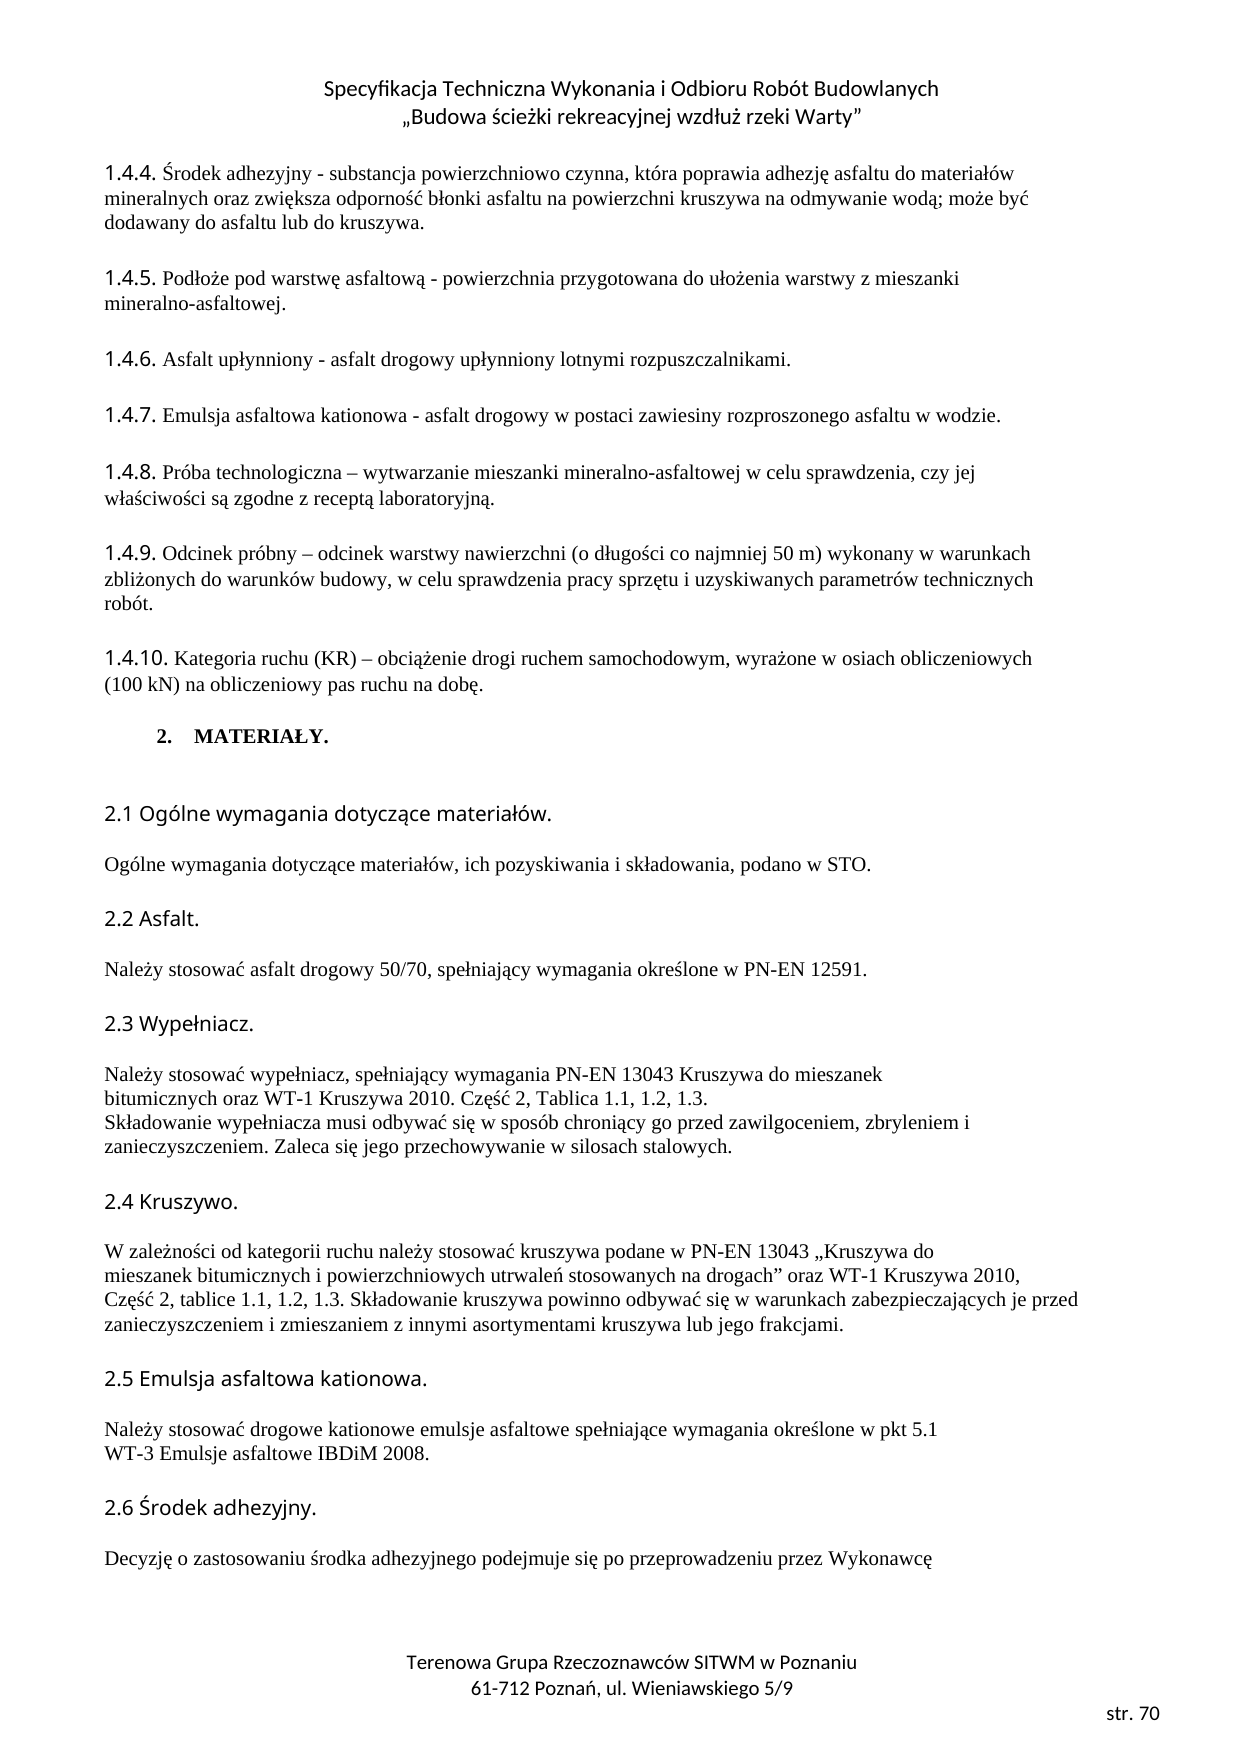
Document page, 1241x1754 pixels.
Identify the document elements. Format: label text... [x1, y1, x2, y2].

text dodawany do asfaltu lub do kruszywa. [104, 210, 1160, 234]
text bitumicznych oraz WT-1 Kruszywa 2010. Część 2, Tablica 1.1, 1.2, 1.3. [104, 1086, 1160, 1110]
text Decyzję o zastosowaniu środka adhezyjnego podejmuje się po przeprowadzeniu przez Wykonawcę [104, 1546, 1160, 1569]
text Część 2, tablice 1.1, 1.2, 1.3. Składowanie kruszywa powinno odbywać się w warunkach zabezpieczających je przed zanieczyszczeniem i zmieszaniem z innymi asortymentami kruszywa lub jego frakcjami. [104, 1287, 1160, 1336]
text mineralno-asfaltowej. [104, 291, 1160, 315]
text 1.4.10. Kategoria ruchu (KR) – obciążenie drogi ruchem samochodowym, wyrażone w osiach obliczeniowych [104, 643, 1160, 672]
text 1.4.6. Asfalt upłynniony - asfalt drogowy upłynniony lotnymi rozpuszczalnikami. [104, 344, 1160, 372]
text (100 kN) na obliczeniowy pas ruchu na dobę. [104, 672, 1160, 696]
list MATERIAŁY. [156, 723, 1160, 748]
text 1.4.5. Podłoże pod warstwę asfaltową - powierzchnia przygotowana do ułożenia warstwy z mieszanki [104, 263, 1160, 291]
text Składowanie wypełniacza musi odbywać się w sposób chroniący go przed zawilgoceniem, zbryleniem i [104, 1110, 1160, 1134]
text Należy stosować drogowe kationowe emulsje asfaltowe spełniające wymagania określone w pkt 5.1 [104, 1416, 1160, 1441]
text 2.4 Kruszywo. [104, 1187, 1160, 1215]
text W zależności od kategorii ruchu należy stosować kruszywa podane w PN-EN 13043 „Kruszywa do [104, 1239, 1160, 1263]
text Ogólne wymagania dotyczące materiałów, ich pozyskiwania i składowania, podano w STO. [104, 852, 1160, 876]
text Należy stosować wypełniacz, spełniający wymagania PN-EN 13043 Kruszywa do mieszanek [104, 1062, 1160, 1086]
text właściwości są zgodne z receptą laboratoryjną. [104, 486, 1160, 510]
text 2.1 Ogólne wymagania dotyczące materiałów. [104, 799, 1160, 828]
text 2.6 Środek adhezyjny. [104, 1493, 1160, 1521]
text WT-3 Emulsje asfaltowe IBDiM 2008. [104, 1441, 1160, 1464]
text 1.4.8. Próba technologiczna – wytwarzanie mieszanki mineralno-asfaltowej w celu sprawdzenia, czy jej [104, 457, 1160, 486]
text 1.4.4. Środek adhezyjny - substancja powierzchniowo czynna, która poprawia adhezję asfaltu do materiałów [104, 158, 1160, 186]
text zbliżonych do warunków budowy, w celu sprawdzenia pracy sprzętu i uzyskiwanych parametrów technicznych [104, 567, 1160, 591]
text 2.3 Wypełniacz. [104, 1009, 1160, 1038]
text 1.4.9. Odcinek próbny – odcinek warstwy nawierzchni (o długości co najmniej 50 m) wykonany w warunkach [104, 538, 1160, 567]
text 2.2 Asfalt. [104, 904, 1160, 933]
text mieszanek bitumicznych i powierzchniowych utrwaleń stosowanych na drogach” oraz WT-1 Kruszywa 2010, [104, 1263, 1160, 1287]
text zanieczyszczeniem. Zaleca się jego przechowywanie w silosach stalowych. [104, 1134, 1160, 1158]
text mineralnych oraz zwiększa odporność błonki asfaltu na powierzchni kruszywa na odmywanie wodą; może być [104, 186, 1160, 210]
text 2.5 Emulsja asfaltowa kationowa. [104, 1364, 1160, 1392]
text robót. [104, 591, 1160, 615]
text 1.4.7. Emulsja asfaltowa kationowa - asfalt drogowy w postaci zawiesiny rozproszonego asfaltu w wodzie. [104, 401, 1160, 429]
text Należy stosować asfalt drogowy 50/70, spełniający wymagania określone w PN-EN 12591. [104, 957, 1160, 981]
